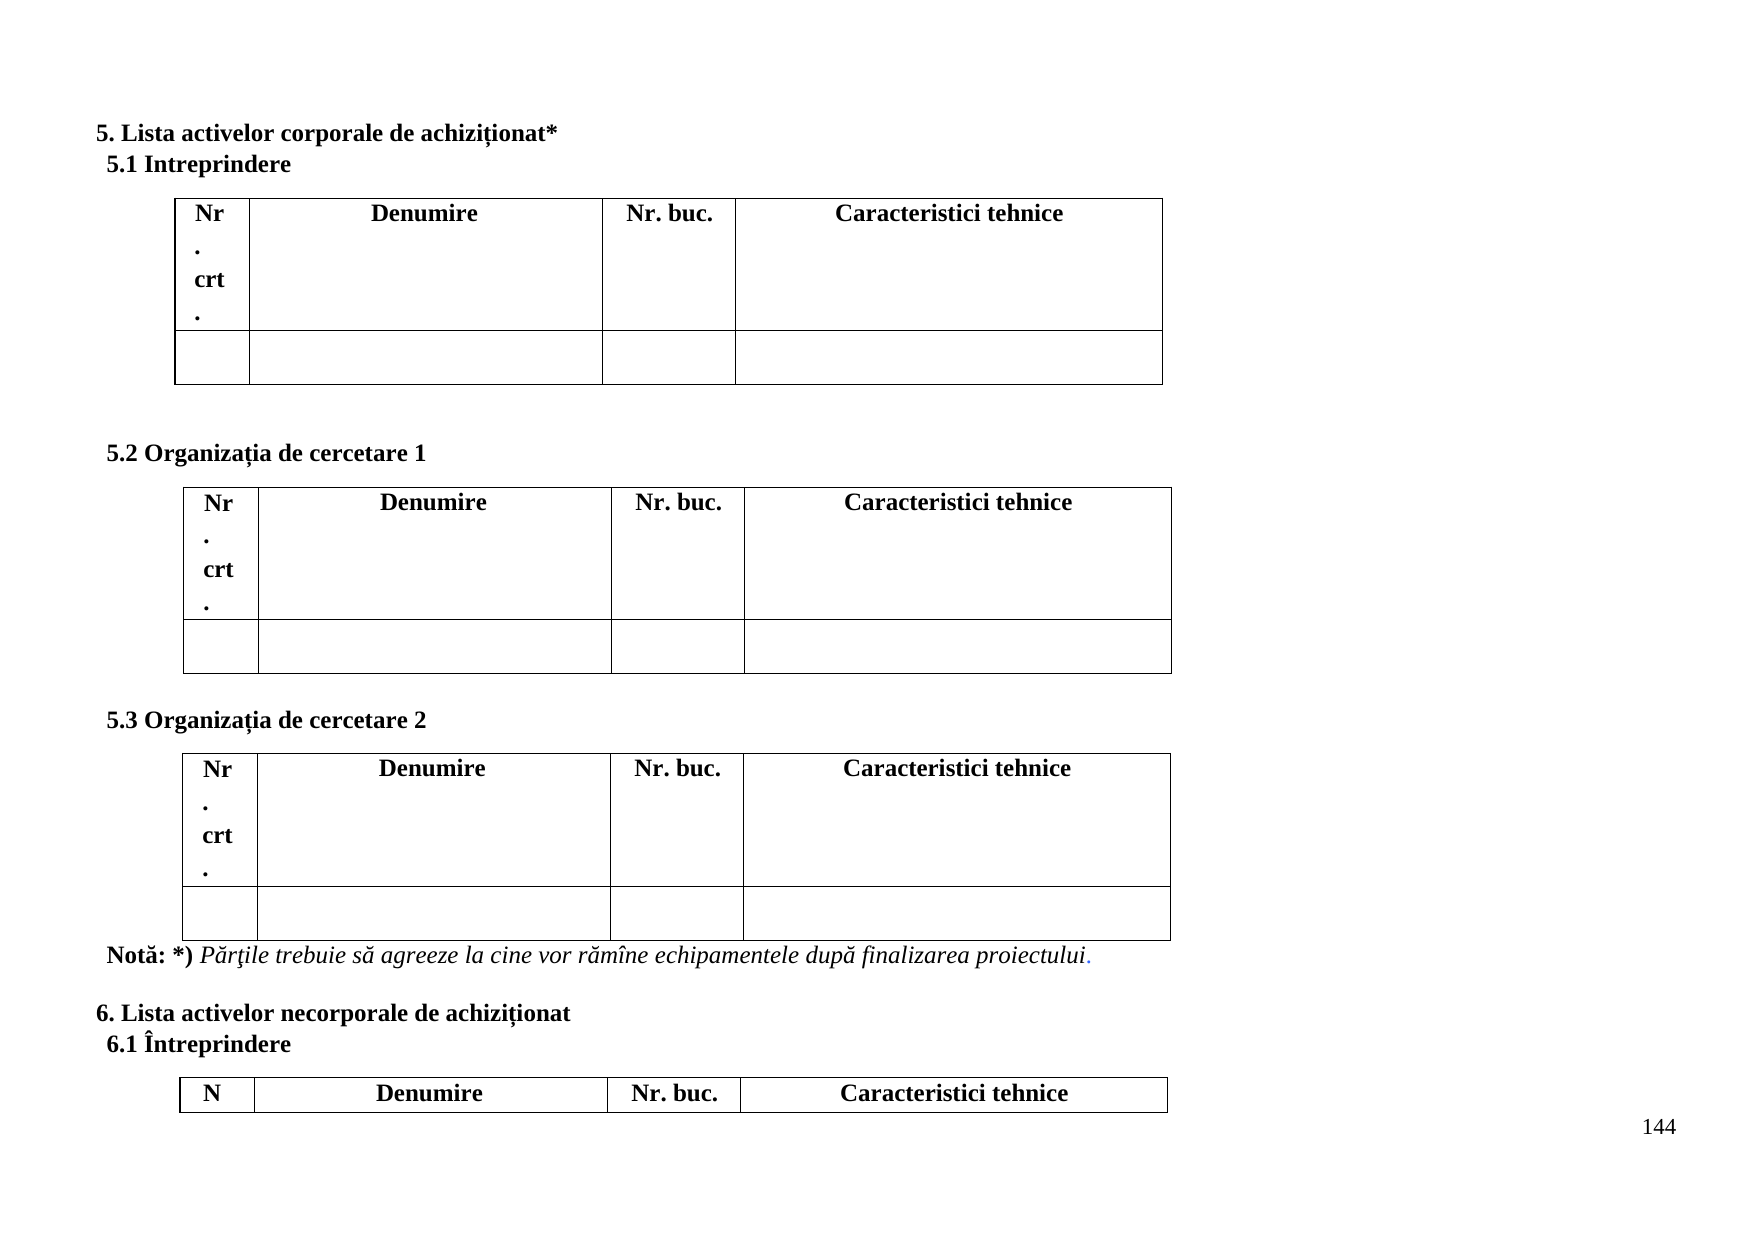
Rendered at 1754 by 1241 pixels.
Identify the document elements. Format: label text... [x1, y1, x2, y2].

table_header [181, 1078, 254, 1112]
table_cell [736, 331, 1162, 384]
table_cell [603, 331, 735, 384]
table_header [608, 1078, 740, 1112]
list Organizația de cercetare 1 [106, 438, 1654, 467]
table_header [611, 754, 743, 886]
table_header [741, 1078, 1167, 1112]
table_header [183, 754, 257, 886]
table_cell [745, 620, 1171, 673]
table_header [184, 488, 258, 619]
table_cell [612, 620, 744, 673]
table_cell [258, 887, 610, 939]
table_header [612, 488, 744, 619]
list Intreprindere [106, 149, 1654, 178]
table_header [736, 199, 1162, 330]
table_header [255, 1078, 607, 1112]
list Întreprindere [106, 1029, 1654, 1058]
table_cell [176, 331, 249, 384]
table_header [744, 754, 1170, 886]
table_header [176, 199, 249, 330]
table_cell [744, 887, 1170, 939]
text Notă: *) Părţile trebuie să agreeze la cine vor rămîne echipamentele după finalizarea proiectului. [106, 941, 1654, 969]
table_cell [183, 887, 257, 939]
text 5. Lista activelor corporale de achiziționat* [96, 118, 1676, 147]
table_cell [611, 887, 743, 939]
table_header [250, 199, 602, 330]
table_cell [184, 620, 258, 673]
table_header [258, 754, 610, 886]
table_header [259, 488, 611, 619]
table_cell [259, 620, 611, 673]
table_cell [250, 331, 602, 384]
list Organizația de cercetare 2 [106, 705, 1654, 734]
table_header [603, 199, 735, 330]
text 6. Lista activelor necorporale de achiziționat [96, 998, 1676, 1027]
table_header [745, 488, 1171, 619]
